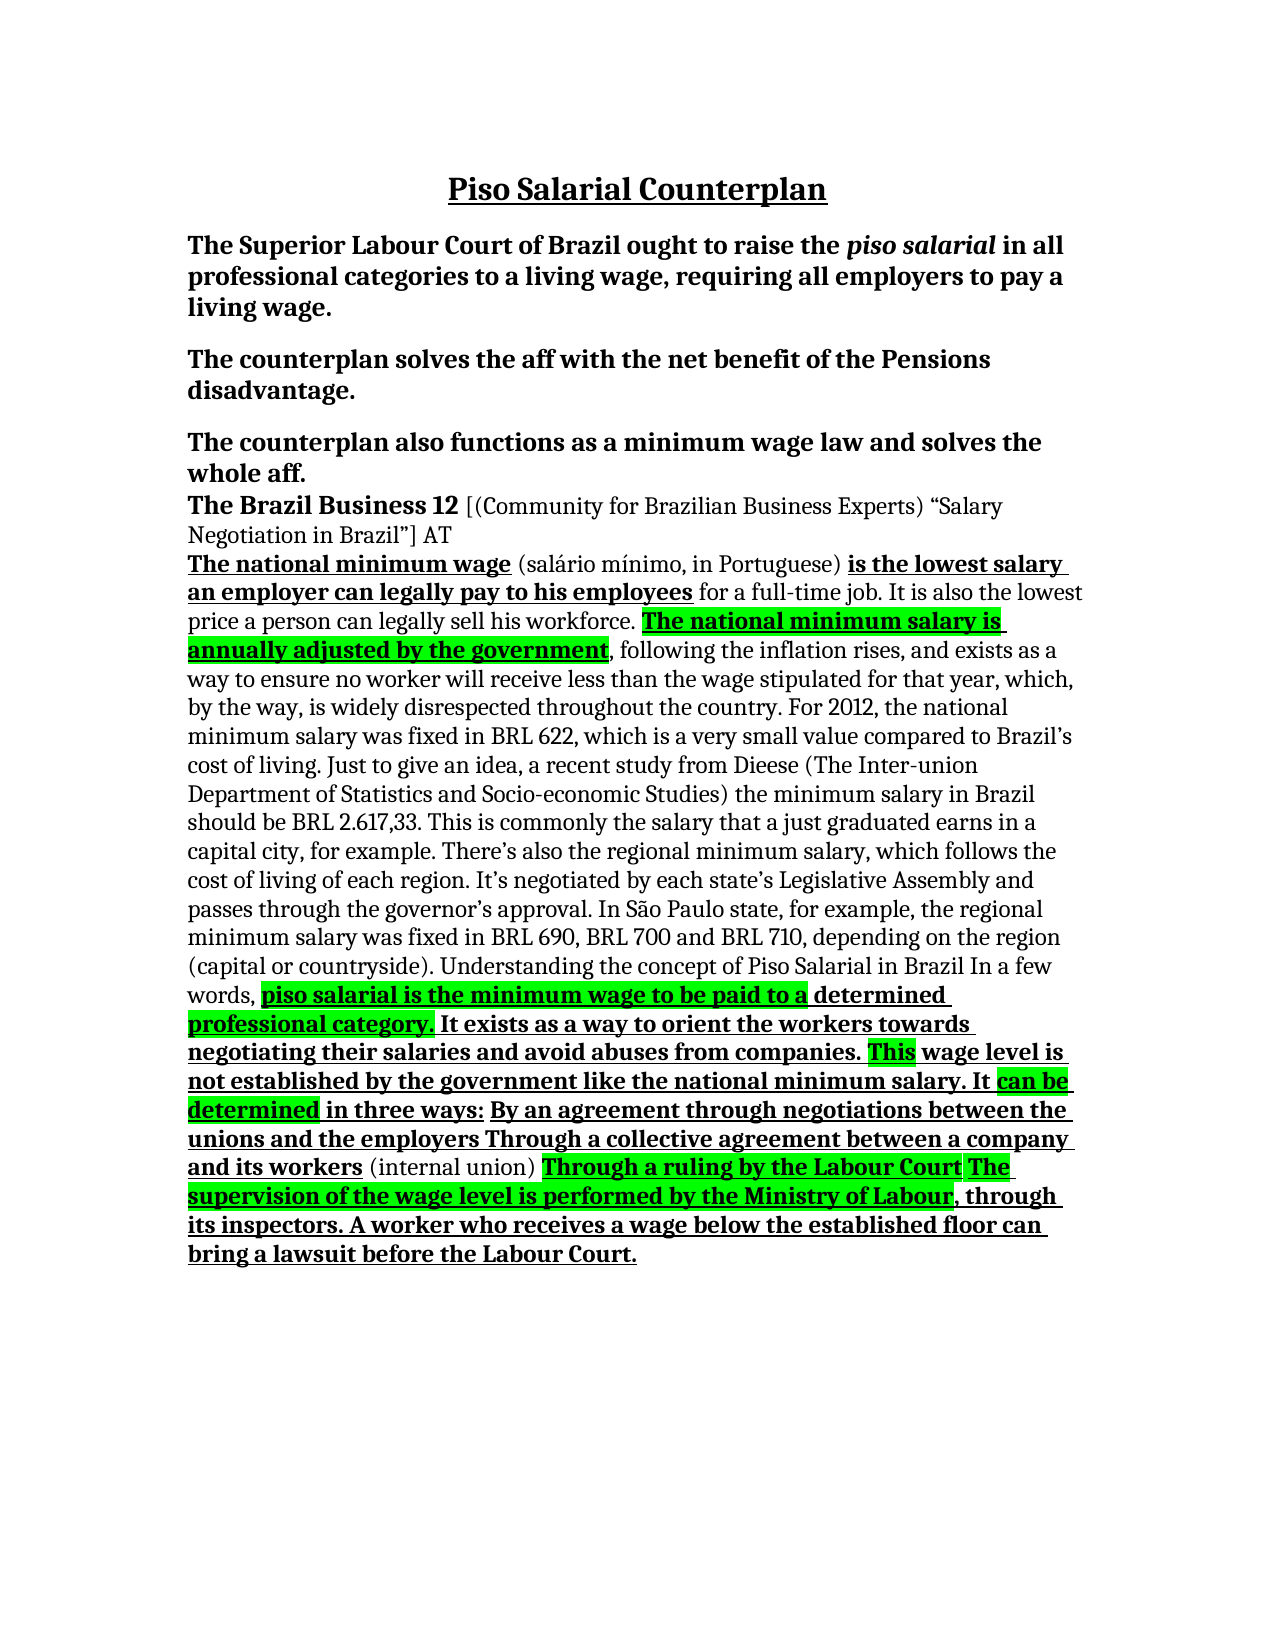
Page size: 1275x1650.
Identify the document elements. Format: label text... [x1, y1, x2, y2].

text The Brazil Business 12 [(Community for Brazilian Business Experts) “Salary Negotiation in Brazil”] AT [187, 490, 1087, 549]
subtitle Piso Salarial Counterplan [187, 171, 1087, 209]
subtitle The Superior Labour Court of Brazil ought to raise the piso salarial in all professional categories to a living wage, requiring all employers to pay a living wage. [187, 230, 1087, 323]
subtitle The counterplan also functions as a minimum wage law and solves the whole aff. [187, 427, 1087, 490]
subtitle The counterplan solves the aff with the net benefit of the Pensions disadvantage. [187, 344, 1087, 407]
text The national minimum wage (salário mínimo, in Portuguese) is the lowest salary an employer can legally pay to his employees for a full-time job. It is also the lowest price a person can legally sell his workforce. The national minimum salary is annually adjusted by the government, following the inflation rises, and exists as a way to ensure no worker will receive less than the wage stipulated for that year, which, by the way, is widely disrespected throughout the country. For 2012, the national minimum salary was fixed in BRL 622, which is a very small value compared to Brazil’s cost of living. Just to give an idea, a recent study from Dieese (The Inter-union Department of Statistics and Socio-economic Studies) the minimum salary in Brazil should be BRL 2.617,33. This is commonly the salary that a just graduated earns in a capital city, for example. There’s also the regional minimum salary, which follows the cost of living of each region. It’s negotiated by each state’s Legislative Assembly and passes through the governor’s approval. In São Paulo state, for example, the regional minimum salary was fixed in BRL 690, BRL 700 and BRL 710, depending on the region (capital or countryside). Understanding the concept of Piso Salarial in Brazil In a few words, piso salarial is the minimum wage to be paid to a determined professional category. It exists as a way to orient the workers towards negotiating their salaries and avoid abuses from companies. This wage level is not established by the government like the national minimum salary. It can be determined in three ways: By an agreement through negotiations between the unions and the employers Through a collective agreement between a company and its workers (internal union) Through a ruling by the Labour Court The supervision of the wage level is performed by the Ministry of Labour, through its inspectors. A worker who receives a wage below the established floor can bring a lawsuit before the Labour Court. [187, 549, 1087, 1268]
